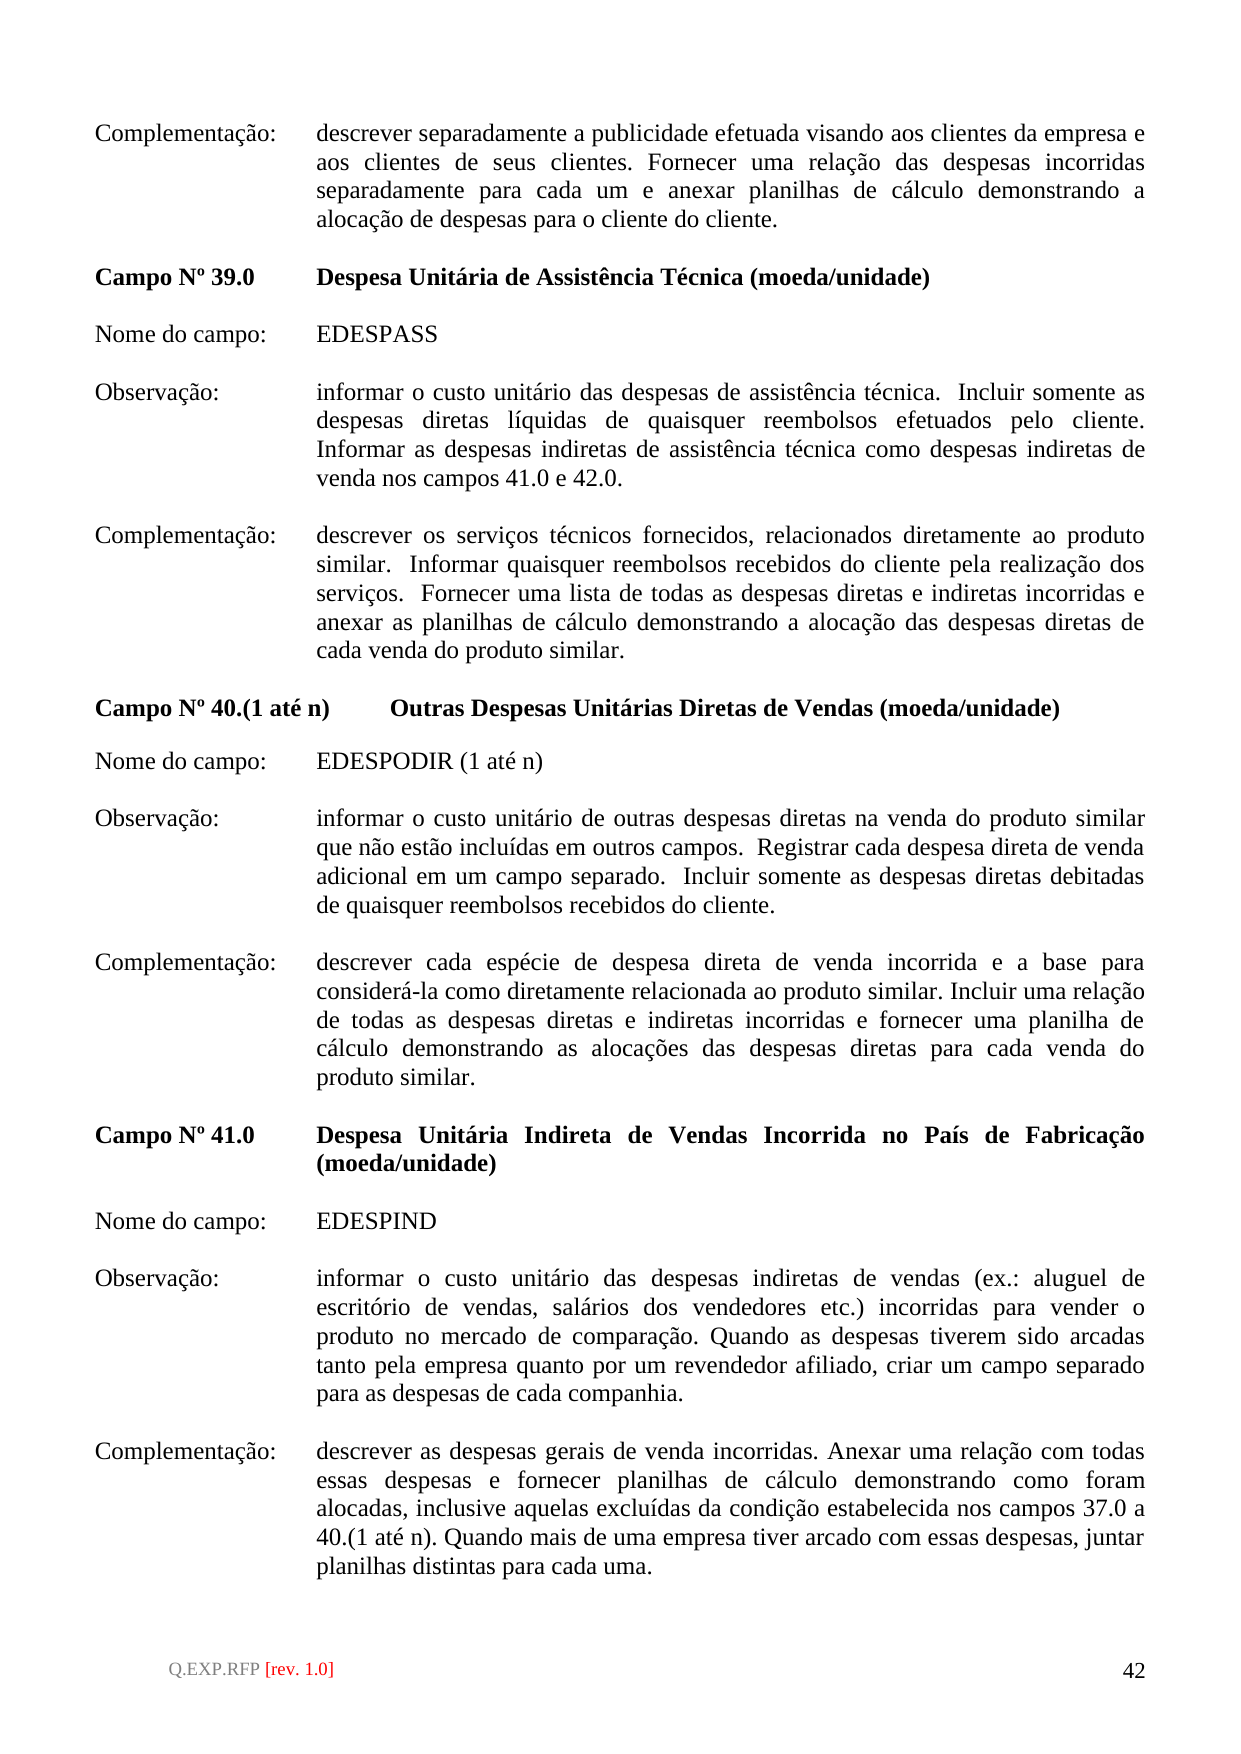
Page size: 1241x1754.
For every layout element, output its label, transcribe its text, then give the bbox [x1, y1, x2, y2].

text Observação: informar o custo unitário das despesas de assistência técnica. Incluir somente as despesas diretas líquidas de quaisquer reembolsos efetuados pelo cliente. Informar as despesas indiretas de assistência técnica como despesas indiretas de venda nos campos 41.0 e 42.0. [94, 377, 1146, 492]
text Nome do campo: EDESPODIR (1 até n) [94, 746, 1146, 775]
text Observação: informar o custo unitário de outras despesas diretas na venda do produto similar que não estão incluídas em outros campos. Registrar cada despesa direta de venda adicional em um campo separado. Incluir somente as despesas diretas debitadas de quaisquer reembolsos recebidos do cliente. [94, 803, 1146, 918]
text Campo Nº 40.(1 até n) Outras Despesas Unitárias Diretas de Vendas (moeda/unidade) [94, 693, 1146, 722]
text Campo Nº 41.0 Despesa Unitária Indireta de Vendas Incorrida no País de Fabricação (moeda/unidade) [94, 1120, 1146, 1177]
text Complementação: descrever os serviços técnicos fornecidos, relacionados diretamente ao produto similar. Informar quaisquer reembolsos recebidos do cliente pela realização dos serviços. Fornecer uma lista de todas as despesas diretas e indiretas incorridas e anexar as planilhas de cálculo demonstrando a alocação das despesas diretas de cada venda do produto similar. [94, 521, 1146, 664]
text Observação: informar o custo unitário das despesas indiretas de vendas (ex.: aluguel de escritório de vendas, salários dos vendedores etc.) incorridas para vender o produto no mercado de comparação. Quando as despesas tiverem sido arcadas tanto pela empresa quanto por um revendedor afiliado, criar um campo separado para as despesas de cada companhia. [94, 1263, 1146, 1407]
text Complementação: descrever separadamente a publicidade efetuada visando aos clientes da empresa e aos clientes de seus clientes. Fornecer uma relação das despesas incorridas separadamente para cada um e anexar planilhas de cálculo demonstrando a alocação de despesas para o cliente do cliente. [94, 118, 1146, 233]
text Nome do campo: EDESPASS [94, 319, 1146, 348]
text Campo Nº 39.0 Despesa Unitária de Assistência Técnica (moeda/unidade) [94, 262, 1146, 291]
text Nome do campo: EDESPIND [94, 1206, 1146, 1235]
text Complementação: descrever cada espécie de despesa direta de venda incorrida e a base para considerá-la como diretamente relacionada ao produto similar. Incluir uma relação de todas as despesas diretas e indiretas incorridas e fornecer uma planilha de cálculo demonstrando as alocações das despesas diretas para cada venda do produto similar. [94, 947, 1146, 1091]
